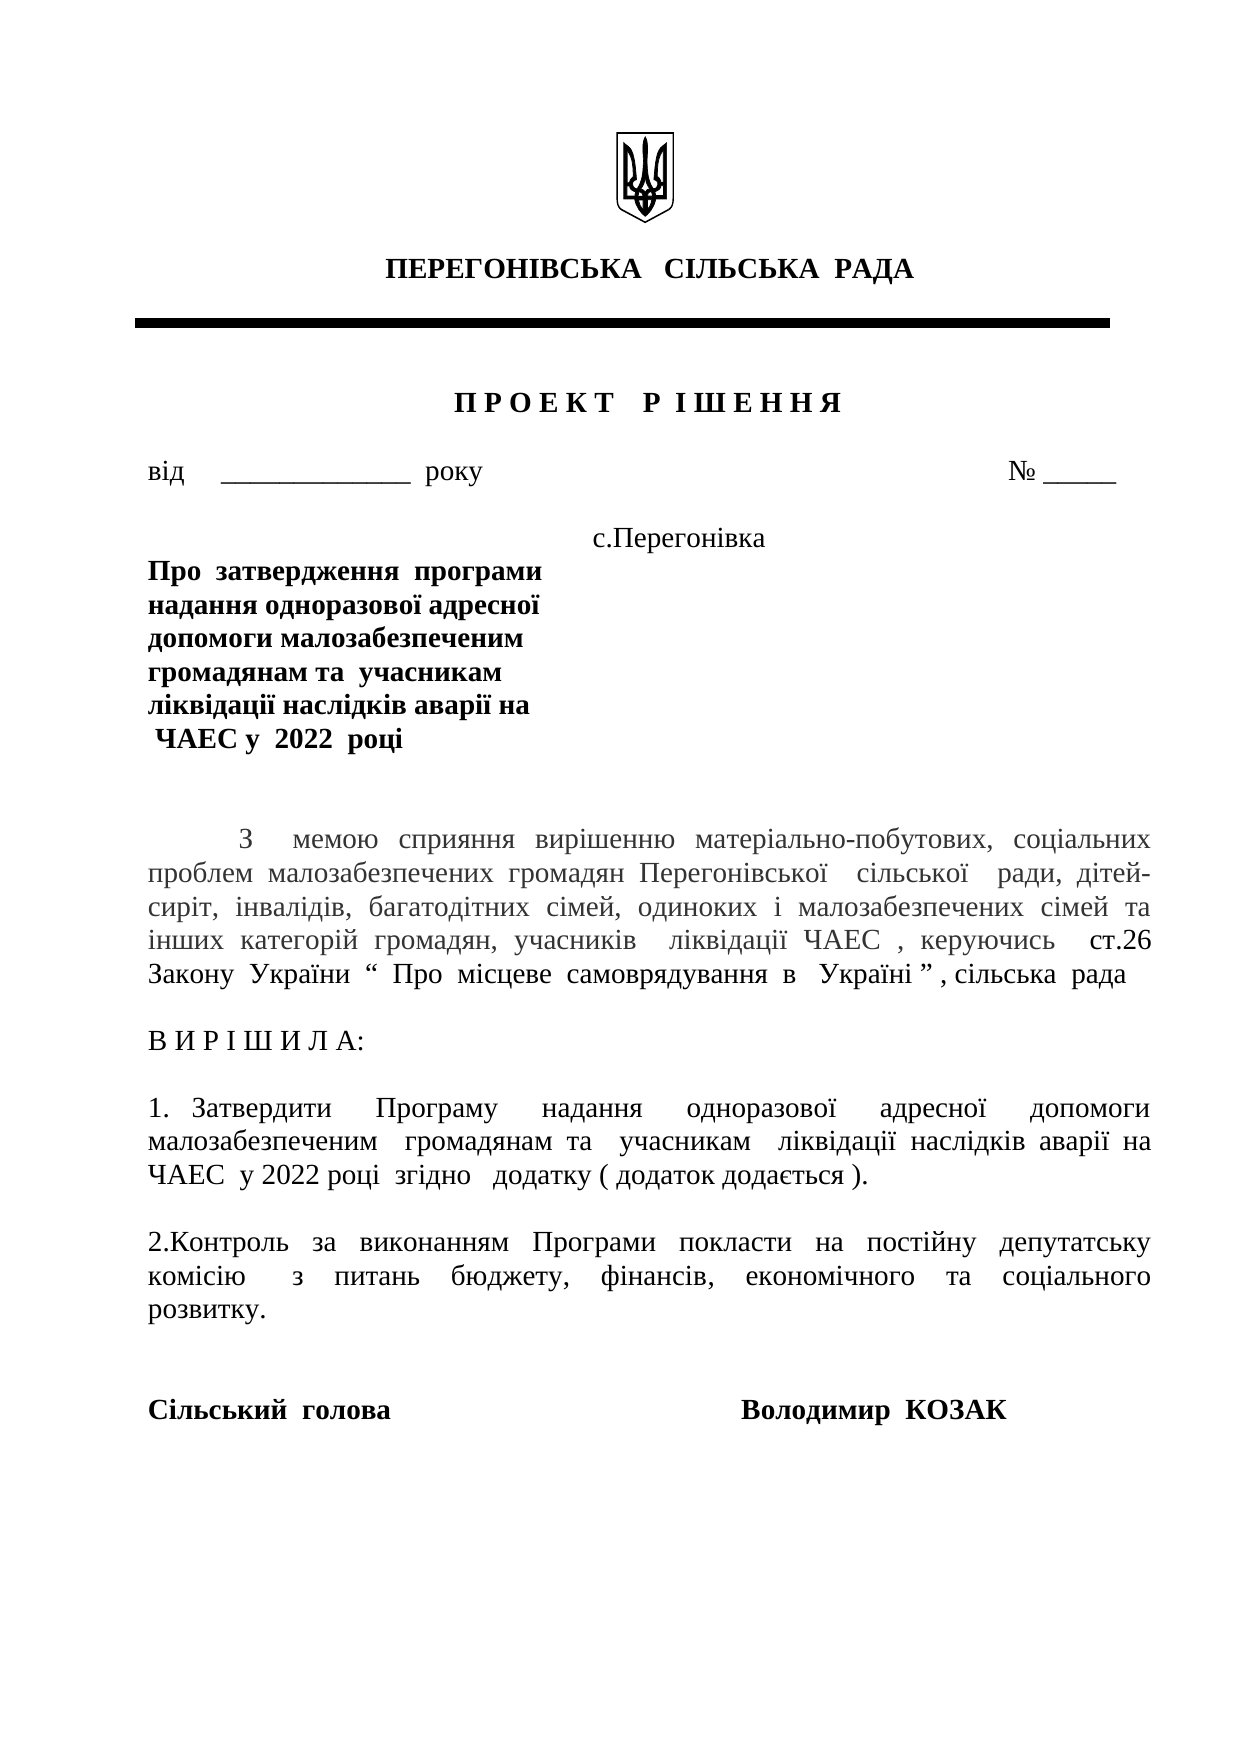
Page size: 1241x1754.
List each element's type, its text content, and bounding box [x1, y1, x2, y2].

text 2.Контроль за виконанням Програми покласти на постійну депутатську комісію з питань бюджету, фінансів, економічного та соціального розвитку. [148, 1224, 1152, 1325]
text від _____________ року № _____ [148, 453, 1152, 486]
text надання одноразової адресної [148, 587, 1152, 620]
text ПЕРЕГОНІВСЬКА СІЛЬСЬКА РАДА [148, 251, 1152, 285]
text Сільський голова Володимир КОЗАК [148, 1392, 1152, 1425]
text ліквідації наслідків аварії на [148, 687, 1152, 721]
text П Р О Е К Т Р І Ш Е Н Н Я [148, 386, 1152, 419]
text 1. Затвердити Програму надання одноразової адресної допомоги малозабезпеченим громадянам та учасникам ліквідації наслідків аварії на ЧАЕС у 2022 році згідно додатку ( додаток додається ). [148, 1090, 1152, 1191]
text громадянам та учасникам [148, 654, 1152, 687]
text В И Р І Ш И Л А: [148, 1023, 1152, 1056]
text З мемою сприяння вирішенню матеріально-побутових, соціальних проблем малозабезпечених громадян Перегонівської сільської ради, дітей-сиріт, інвалідів, багатодітних сімей, одиноких і малозабезпечених сімей та інших категорій громадян, учасників ліквідації ЧАЕС , керуючись ст.26 Закону України “ Про місцеве самоврядування в Україні ” , сільська рада [148, 822, 1152, 989]
text Про затвердження програми [148, 553, 1152, 587]
text допомоги малозабезпеченим [148, 620, 1152, 654]
text ЧАЕС у 2022 році [148, 721, 1152, 754]
text с.Перегонівка [148, 520, 1152, 553]
